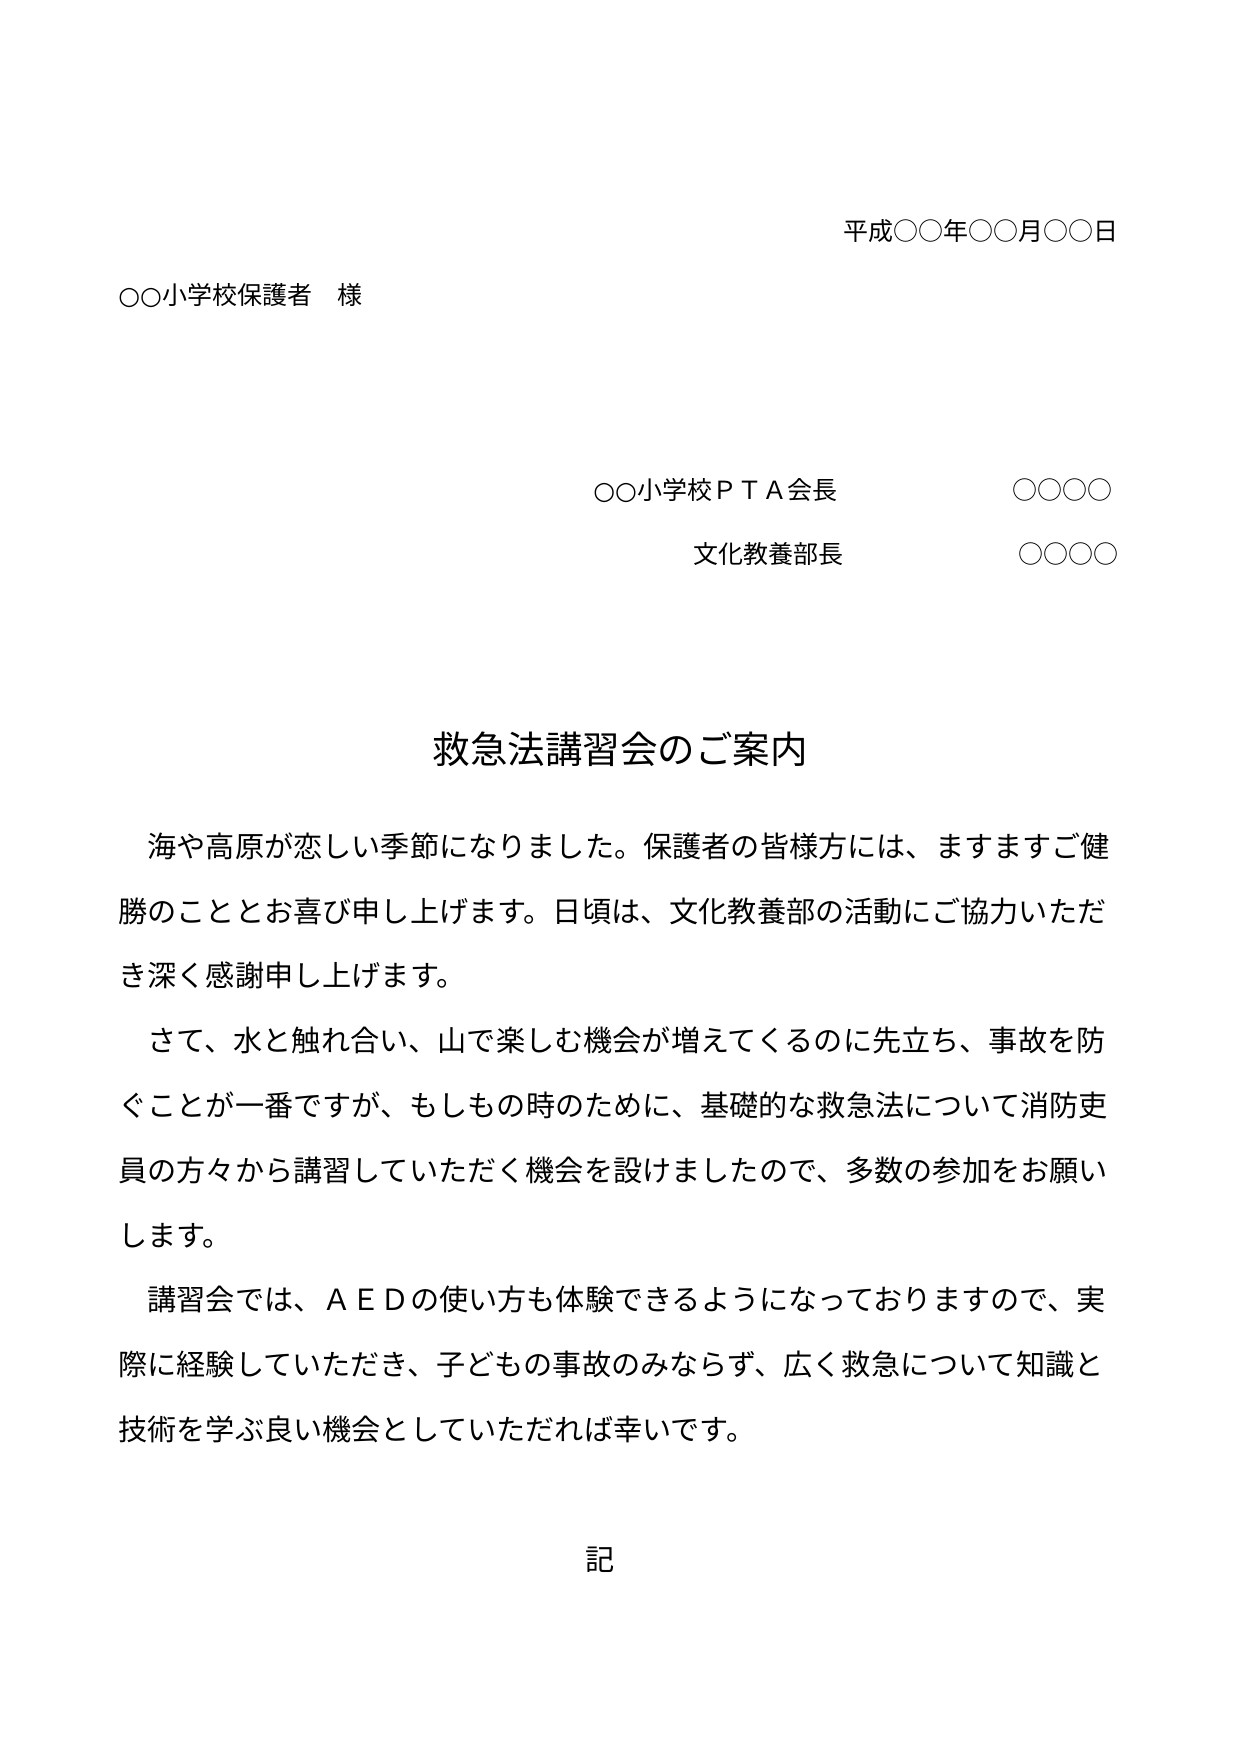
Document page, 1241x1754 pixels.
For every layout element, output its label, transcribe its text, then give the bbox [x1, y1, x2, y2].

text 講習会では、ＡＥＤの使い方も体験できるようになっておりますので、実際に経験していただき、子どもの事故のみならず、広く救急について知識と技術を学ぶ良い機会としていただれば幸いです。 [118, 1266, 1122, 1460]
text 記 [118, 1525, 1122, 1590]
text ○○小学校保護者 様 [118, 261, 1122, 326]
text 救急法講習会のご案内 [118, 715, 1122, 780]
text ○○小学校ＰＴＡ会長 ○○○○ [118, 456, 1122, 521]
text 文化教養部長 ○○○○ [118, 521, 1122, 585]
text 平成○○年○○月○○日 [118, 197, 1122, 261]
text 海や高原が恋しい季節になりました。保護者の皆様方には、ますますご健勝のこととお喜び申し上げます。日頃は、文化教養部の活動にご協力いただき深く感謝申し上げます。 [118, 812, 1122, 1007]
text さて、水と触れ合い、山で楽しむ機会が増えてくるのに先立ち、事故を防ぐことが一番ですが、もしもの時のために、基礎的な救急法について消防吏員の方々から講習していただく機会を設けましたので、多数の参加をお願いします。 [118, 1007, 1122, 1266]
